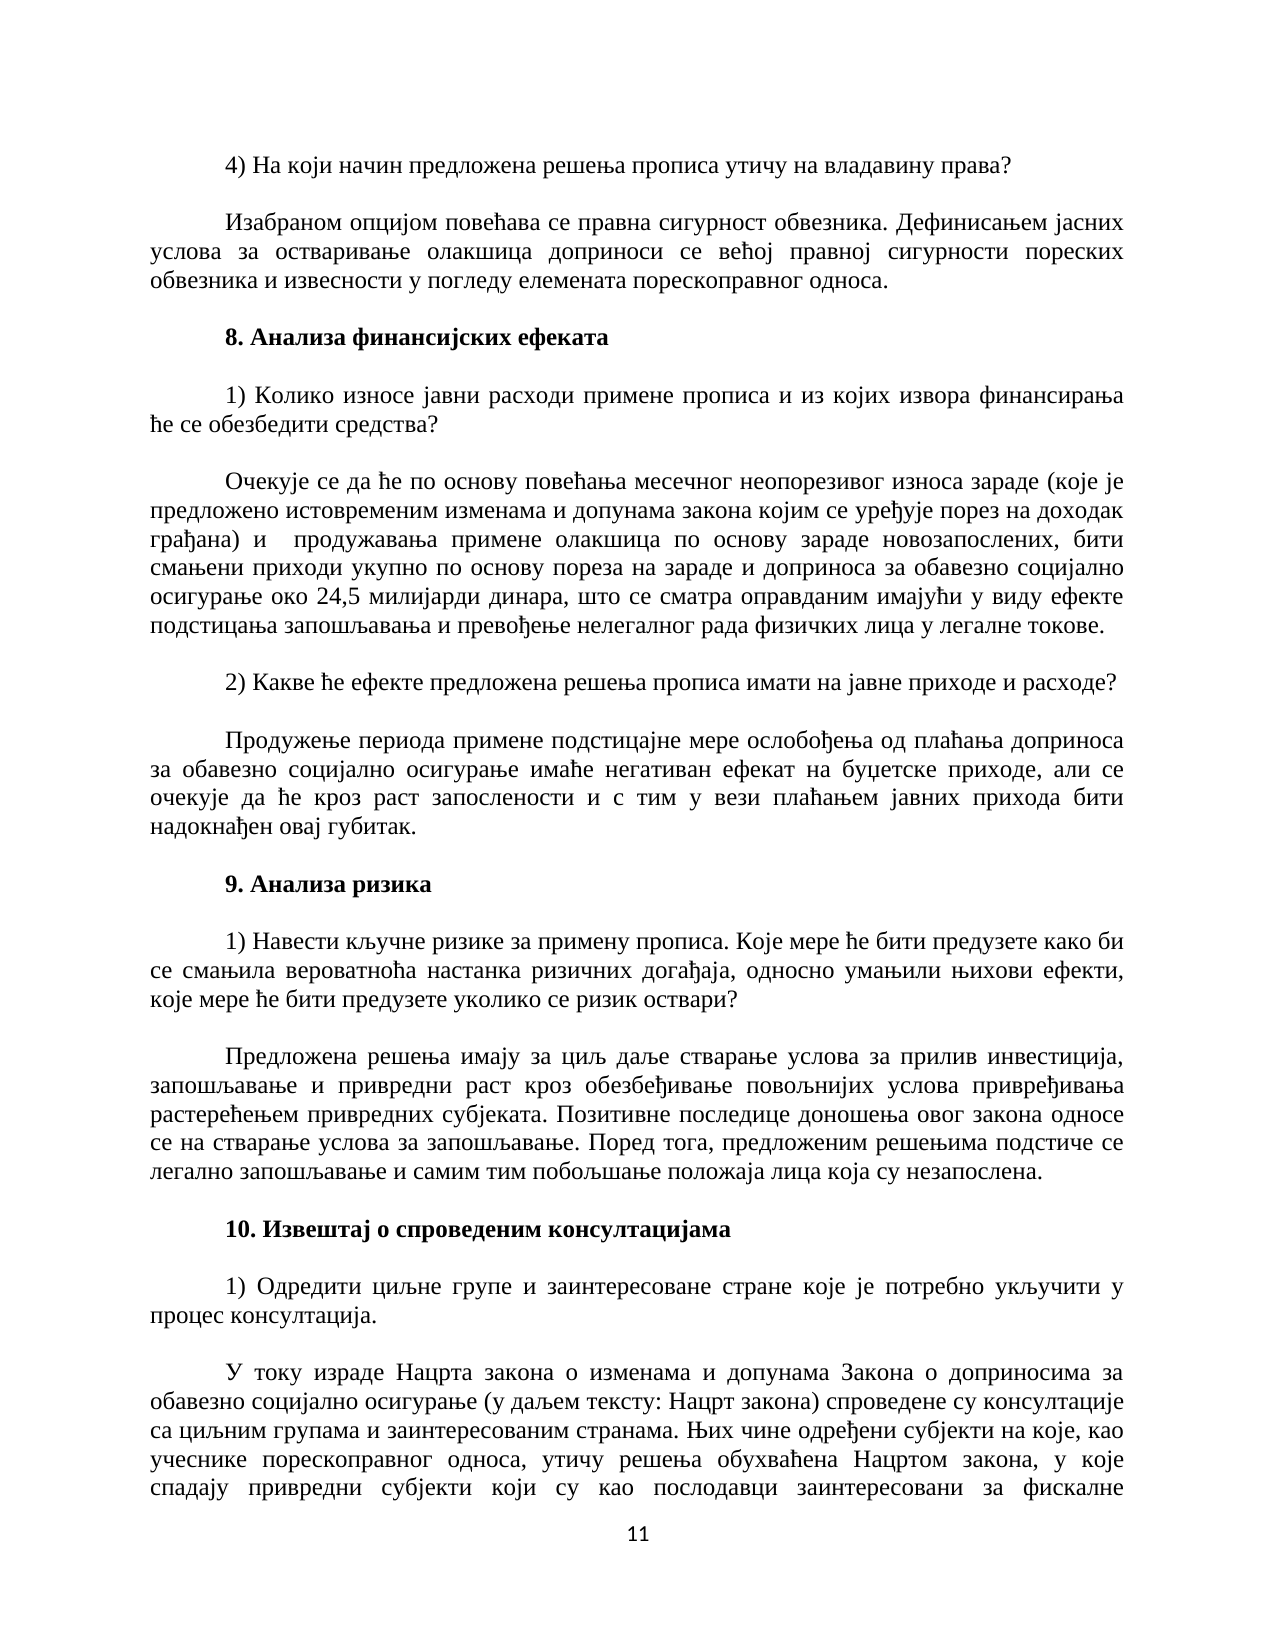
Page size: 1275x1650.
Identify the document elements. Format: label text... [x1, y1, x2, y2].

text 8. Анализа финансијских ефеката [150, 322, 1125, 351]
text Изабраном опцијом повећава се правна сигурност обвезника. Дефинисањем јасних услова за остваривање олакшица доприноси се већој правној сигурности пореских обвезника и извесности у погледу елемената порескоправног односа. [150, 207, 1125, 294]
text 4) На који начин предложена решења прописа утичу на владавину права? [150, 150, 1125, 179]
text 1) Одредити циљне групе и заинтересоване стране које је потребно укључити у процес консултација. [150, 1271, 1125, 1329]
text 1) Навести кључне ризике за примену прописа. Које мере ће бити предузете како би се смањила вероватноћа настанка ризичних догађаја, односно умањили њихови ефекти, које мере ће бити предузете уколико се ризик оствари? [150, 926, 1125, 1012]
text 2) Какве ће ефекте предложена решења прописа имати на јавне приходе и расходе? [150, 667, 1125, 696]
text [150, 1357, 1125, 1501]
text 9. Анализа ризика [150, 869, 1125, 897]
text Предложена решења имају за циљ даље стварање услова за прилив инвестиција, запошљавање и привредни раст кроз обезбеђивање повољнијих услова привређивања растерећењем привредних субјеката. Позитивне последице доношења овог закона односе се на стварање услова за запошљавање. Поред тога, предложеним решењима подстиче се легално запошљавање и самим тим побољшање положаја лица која су незапослена. [150, 1041, 1125, 1185]
text Очекује се да ће по основу повећања месечног неопорезивог износа зараде (које је предложено истовременим изменама и допунама закона којим се уређује порез на доходак грађана) и продужавања примене олакшица по основу зараде новозапослених, бити смањени приходи укупно по основу пореза на зараде и доприноса за обавезно социјално осигурање око 24,5 милијарди динара, што се сматра оправданим имајући у виду ефекте подстицања запошљавања и превођење нелегалног рада физичких лица у легалне токове. [150, 466, 1125, 639]
text 1) Колико износе јавни расходи примене прописа и из којих извора финансирања ће се обезбедити средства? [150, 380, 1125, 437]
text 10. Извештај о спроведеним консултацијама [150, 1214, 1125, 1242]
text Продужење периода примене подстицајне мере ослобођења од плаћања доприноса за обавезно социјално осигурање имаће негативан ефекат на буџетске приходе, али се очекује да ће кроз раст запослености и с тим у вези плаћањем јавних прихода бити надокнађен овај губитак. [150, 725, 1125, 840]
